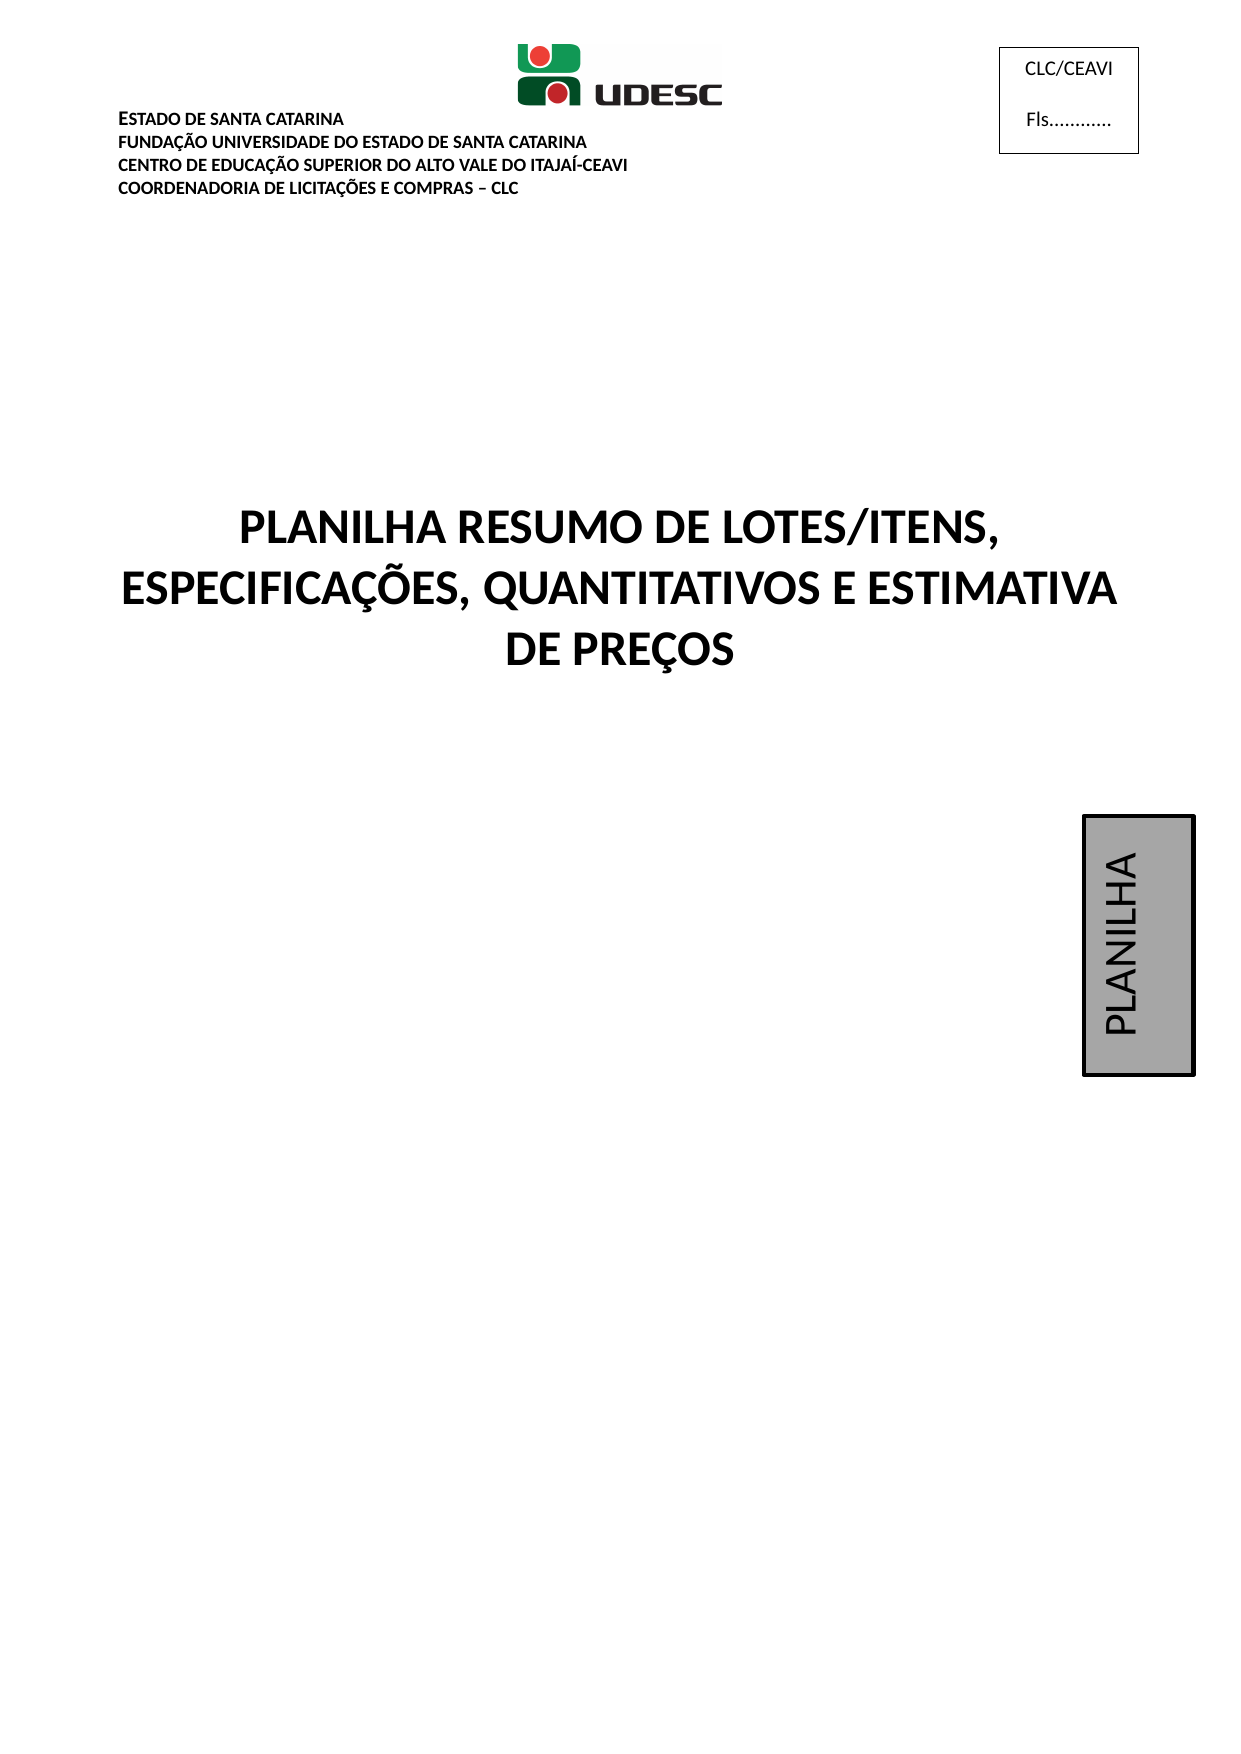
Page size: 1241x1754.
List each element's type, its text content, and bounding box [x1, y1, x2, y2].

text PLANILHA RESUMO DE LOTES/ITENS, ESPECIFICAÇÕES, QUANTITATIVOS E ESTIMATIVA DE PREÇOS [118, 494, 1122, 678]
picture [517, 44, 723, 106]
